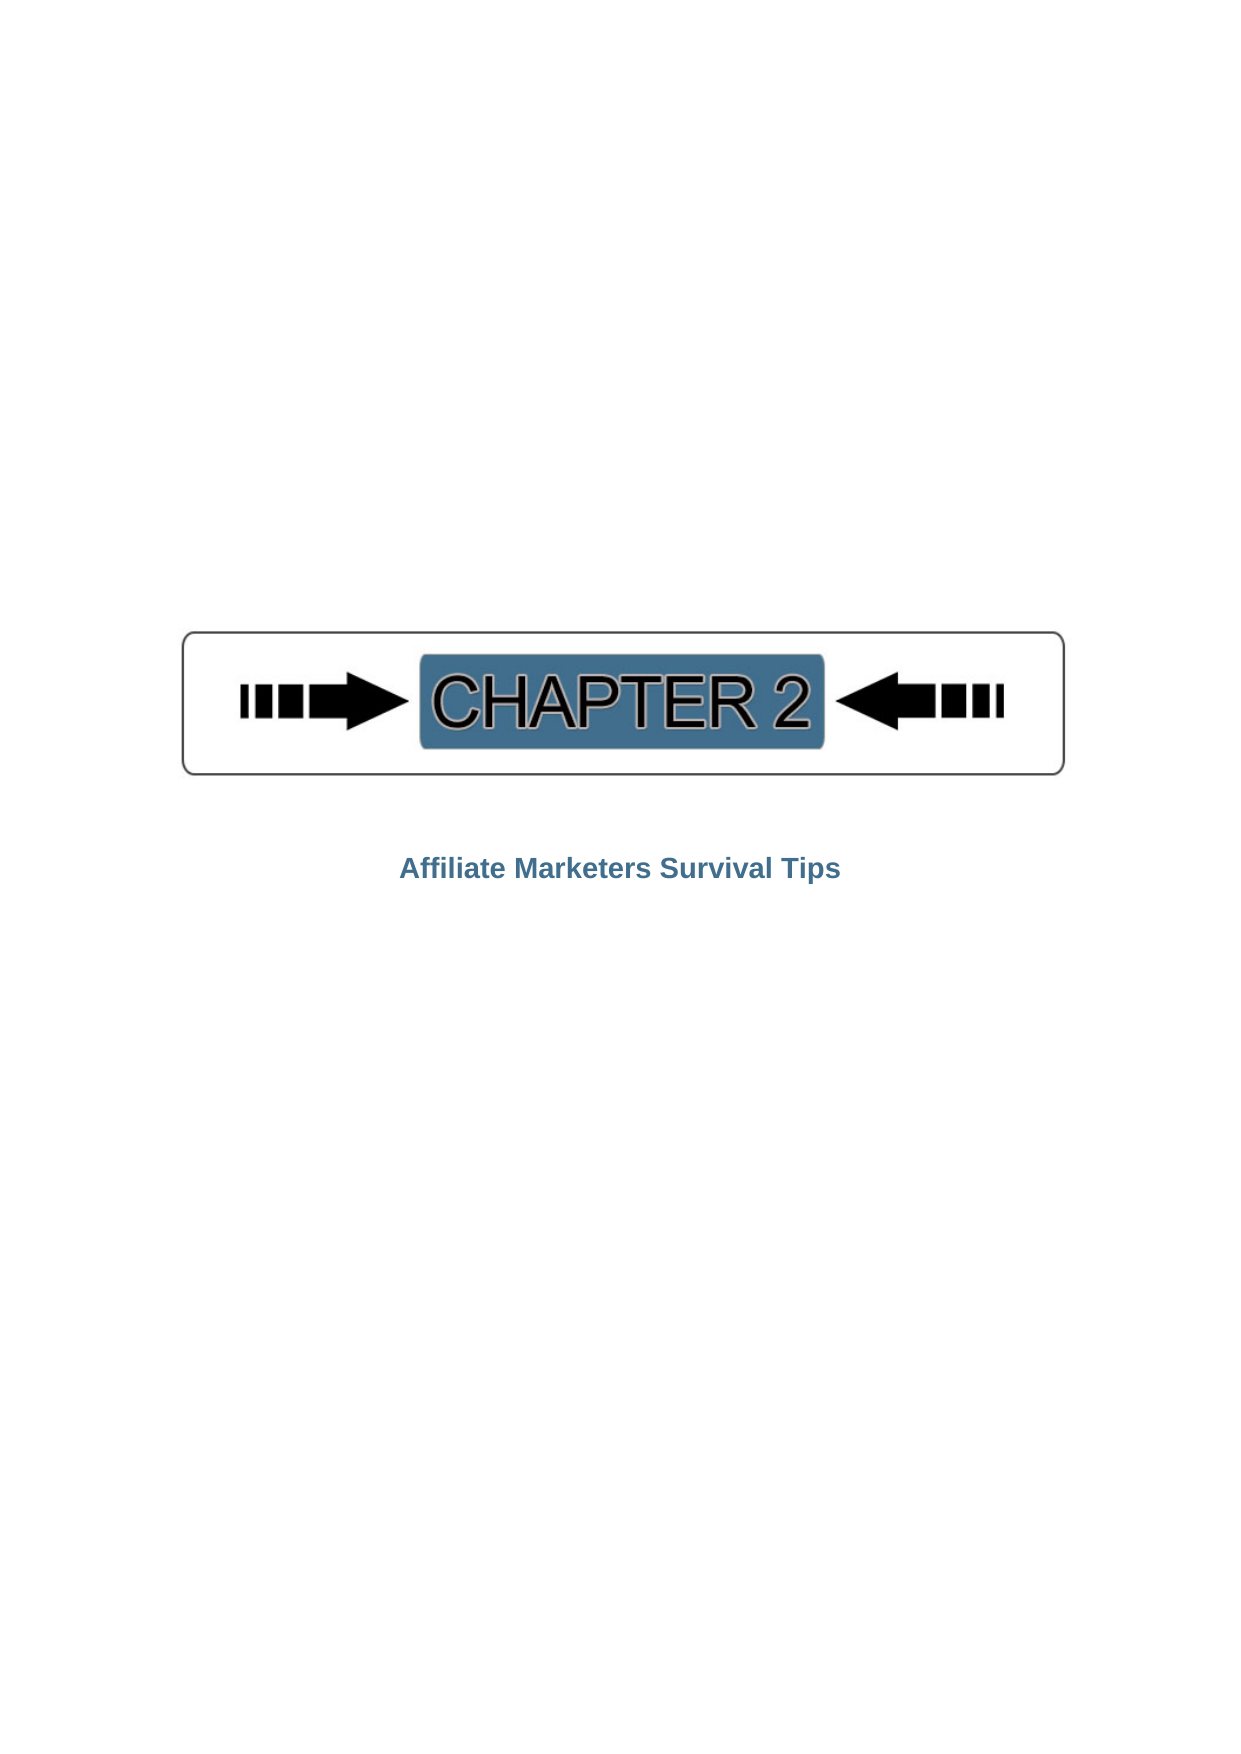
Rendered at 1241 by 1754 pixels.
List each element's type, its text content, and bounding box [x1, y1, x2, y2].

picture [150, 609, 1091, 798]
subtitle Affiliate Marketers Survival Tips [150, 851, 1090, 885]
